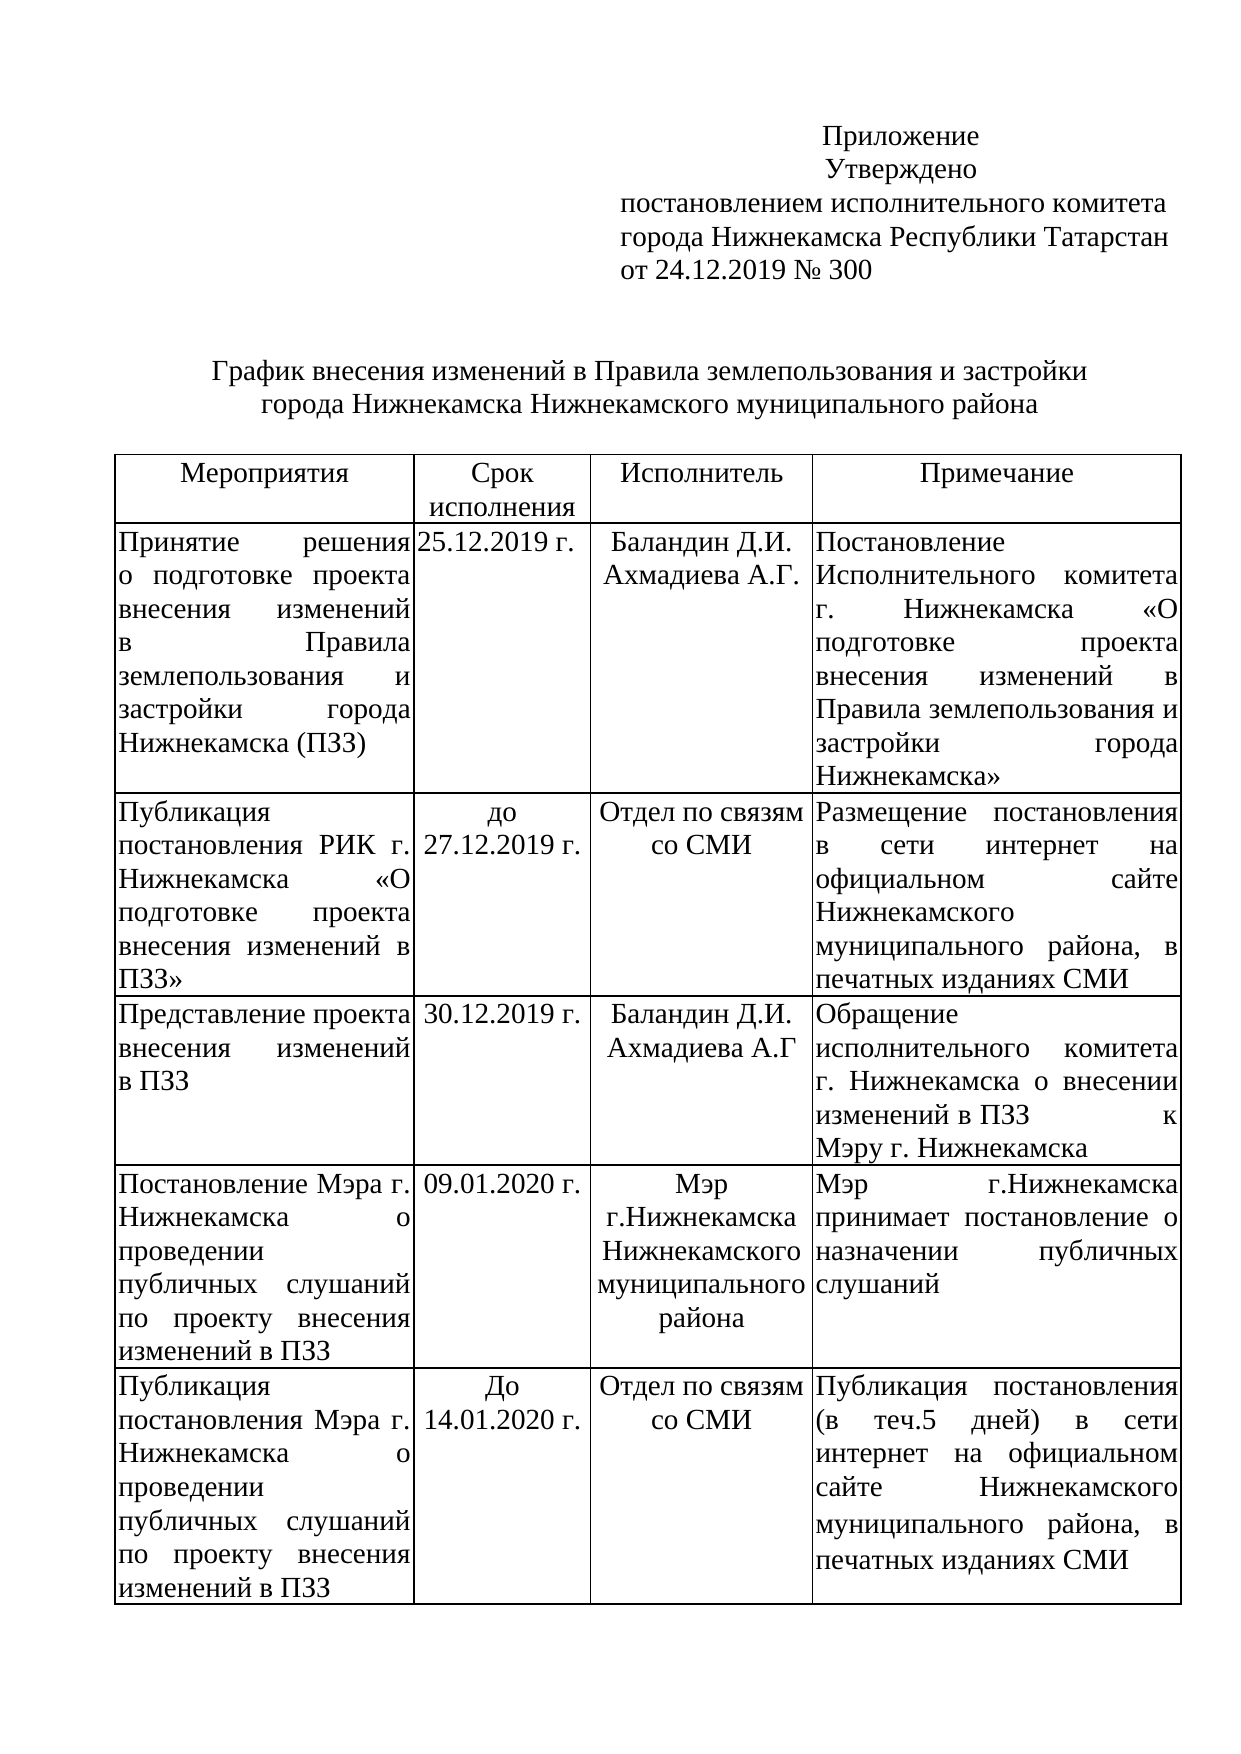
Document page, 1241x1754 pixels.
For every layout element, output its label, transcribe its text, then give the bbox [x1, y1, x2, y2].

text Утверждено [620, 152, 1181, 185]
text График внесения изменений в Правила землепользования и застройки [118, 353, 1181, 386]
text постановлением исполнительного комитета [620, 185, 1181, 219]
table_cell Баландин Д.И. Ахмадиева А.Г. [591, 524, 812, 792]
table_cell Постановление Мэра г. Нижнекамска о проведении публичных слушаний по проекту внесения изменений в ПЗЗ [116, 1166, 413, 1367]
table_cell до 27.12.2019 г. [415, 794, 590, 995]
table_header Исполнитель [591, 455, 812, 522]
table_cell Принятие решения о подготовке проекта внесения изменений в Правила землепользования и застройки города Нижнекамска (ПЗЗ) [116, 524, 413, 792]
table_header Срок исполнения [415, 455, 590, 522]
text Приложение [620, 118, 1181, 152]
table_cell Публикация постановления Мэра г. Нижнекамска о проведении публичных слушаний по проекту внесения изменений в ПЗЗ [116, 1369, 413, 1603]
table_cell Публикация постановления РИК г. Нижнекамска «О подготовке проекта внесения изменений в ПЗЗ» [116, 794, 413, 995]
text города Нижнекамска Нижнекамского муниципального района [118, 386, 1181, 420]
table_header Примечание [813, 455, 1180, 522]
table_header Мероприятия [116, 455, 413, 522]
table_cell До 14.01.2020 г. [415, 1369, 590, 1603]
table_cell Размещение постановления в сети интернет на официальном сайте Нижнекамского муниципального района, в печатных изданиях СМИ [813, 794, 1180, 995]
text от 24.12.2019 № 300 [620, 252, 1181, 286]
table_cell Мэр г.Нижнекамска Нижнекамского муниципального района [591, 1166, 812, 1367]
text города Нижнекамска Республики Татарстан [620, 219, 1181, 252]
table_cell Баландин Д.И. Ахмадиева А.Г [591, 997, 812, 1164]
table_cell 09.01.2020 г. [415, 1166, 590, 1367]
table_cell 25.12.2019 г. [415, 524, 590, 792]
table_cell Мэр г.Нижнекамска принимает постановление о назначении публичных слушаний [813, 1166, 1180, 1367]
table_cell Отдел по связям со СМИ [591, 1369, 812, 1603]
table_cell Обращение исполнительного комитета г. Нижнекамска о внесении изменений в ПЗЗ к Мэру г. Нижнекамска [813, 997, 1180, 1164]
table_cell Публикация постановления (в теч.5 дней) в сети интернет на официальном сайте Нижнекамского муниципального района, в печатных изданиях СМИ [813, 1369, 1180, 1603]
table_cell Отдел по связям со СМИ [591, 794, 812, 995]
table_cell 30.12.2019 г. [415, 997, 590, 1164]
table_cell Представление проекта внесения изменений в ПЗЗ [116, 997, 413, 1164]
table_cell Постановление Исполнительного комитета г. Нижнекамска «О подготовке проекта внесения изменений в Правила землепользования и застройки города Нижнекамска» [813, 524, 1180, 792]
